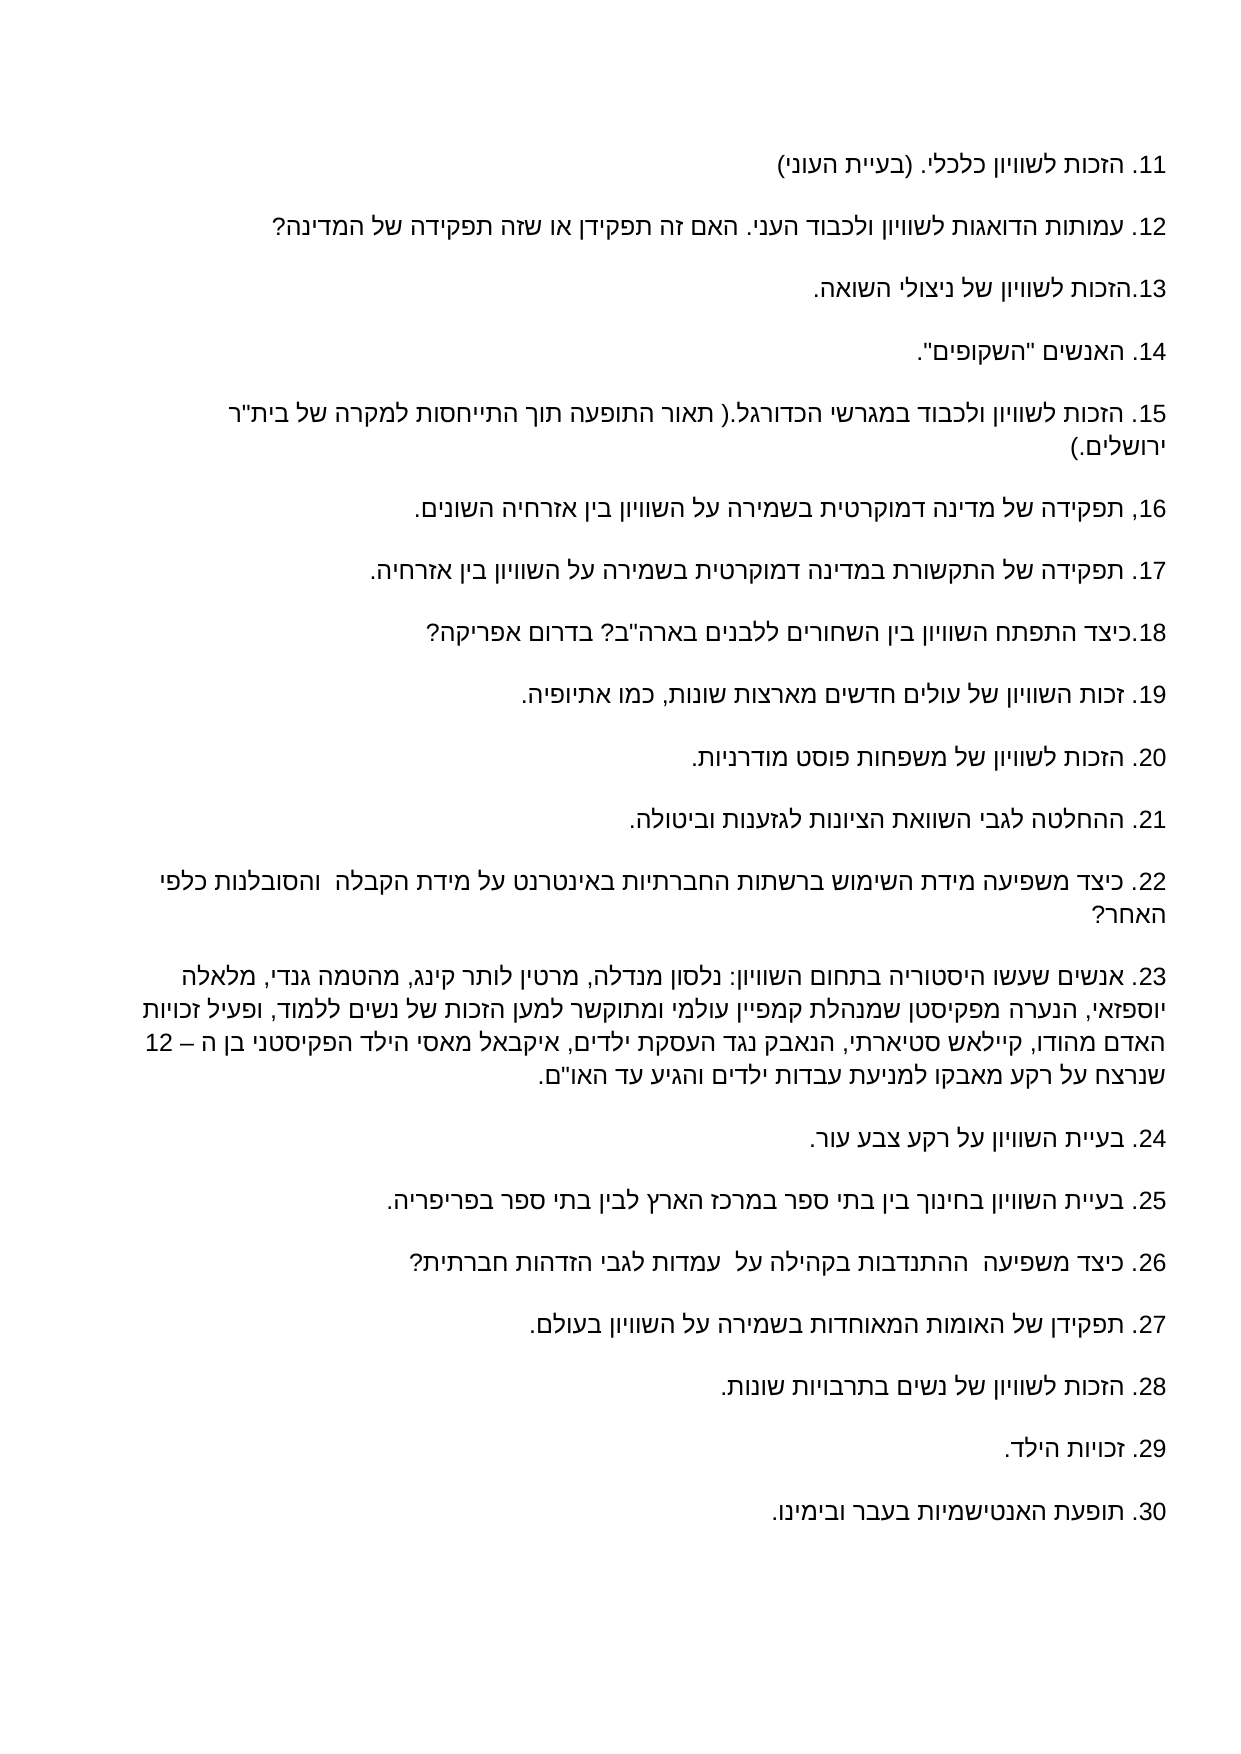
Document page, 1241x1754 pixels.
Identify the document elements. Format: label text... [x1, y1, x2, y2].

text 11. הזכות לשוויון כלכלי. (בעיית העוני) [133, 150, 1167, 179]
text 23. אנשים שעשו היסטוריה בתחום השוויון: נלסון מנדלה, מרטין לותר קינג, מהטמה גנדי, מלאלה יוספזאי, הנערה מפקיסטן שמנהלת קמפיין עולמי ומתוקשר למען הזכות של נשים ללמוד, ופעיל זכויות האדם מהודו, קיילאש סטיארתי, הנאבק נגד העסקת ילדים, איקבאל מאסי הילד הפקיסטני בן ה – 12 שנרצח על רקע מאבקו למניעת עבדות ילדים והגיע עד האו"ם. [133, 962, 1167, 1090]
text 22. כיצד משפיעה מידת השימוש ברשתות החברתיות באינטרנט על מידת הקבלה והסובלנות כלפי האחר? [133, 867, 1167, 929]
text 18.כיצד התפתח השוויון בין השחורים ללבנים בארה"ב? בדרום אפריקה? [133, 618, 1167, 647]
text 24. בעיית השוויון על רקע צבע עור. [133, 1123, 1167, 1152]
text 26. כיצד משפיעה ההתנדבות בקהילה על עמדות לגבי הזדהות חברתית? [133, 1248, 1167, 1277]
text 30. תופעת האנטישמיות בעבר ובימינו. [133, 1497, 1167, 1525]
text 15. הזכות לשוויון ולכבוד במגרשי הכדורגל.( תאור התופעה תוך התייחסות למקרה של בית"ר ירושלים.) [133, 399, 1167, 461]
text 29. זכויות הילד. [133, 1434, 1167, 1463]
text 12. עמותות הדואגות לשוויון ולכבוד העני. האם זה תפקידן או שזה תפקידה של המדינה? [133, 212, 1167, 241]
text 13.הזכות לשוויון של ניצולי השואה. [133, 274, 1167, 303]
text 17. תפקידה של התקשורת במדינה דמוקרטית בשמירה על השוויון בין אזרחיה. [133, 556, 1167, 585]
text 28. הזכות לשוויון של נשים בתרבויות שונות. [133, 1372, 1167, 1401]
text 20. הזכות לשוויון של משפחות פוסט מודרניות. [133, 743, 1167, 771]
text 16, תפקידה של מדינה דמוקרטית בשמירה על השוויון בין אזרחיה השונים. [133, 494, 1167, 523]
text 21. ההחלטה לגבי השוואת הציונות לגזענות וביטולה. [133, 805, 1167, 834]
text 19. זכות השוויון של עולים חדשים מארצות שונות, כמו אתיופיה. [133, 681, 1167, 709]
text 27. תפקידן של האומות המאוחדות בשמירה על השוויון בעולם. [133, 1310, 1167, 1339]
text 25. בעיית השוויון בחינוך בין בתי ספר במרכז הארץ לבין בתי ספר בפריפריה. [133, 1186, 1167, 1214]
text 14. האנשים "השקופים". [133, 337, 1167, 365]
